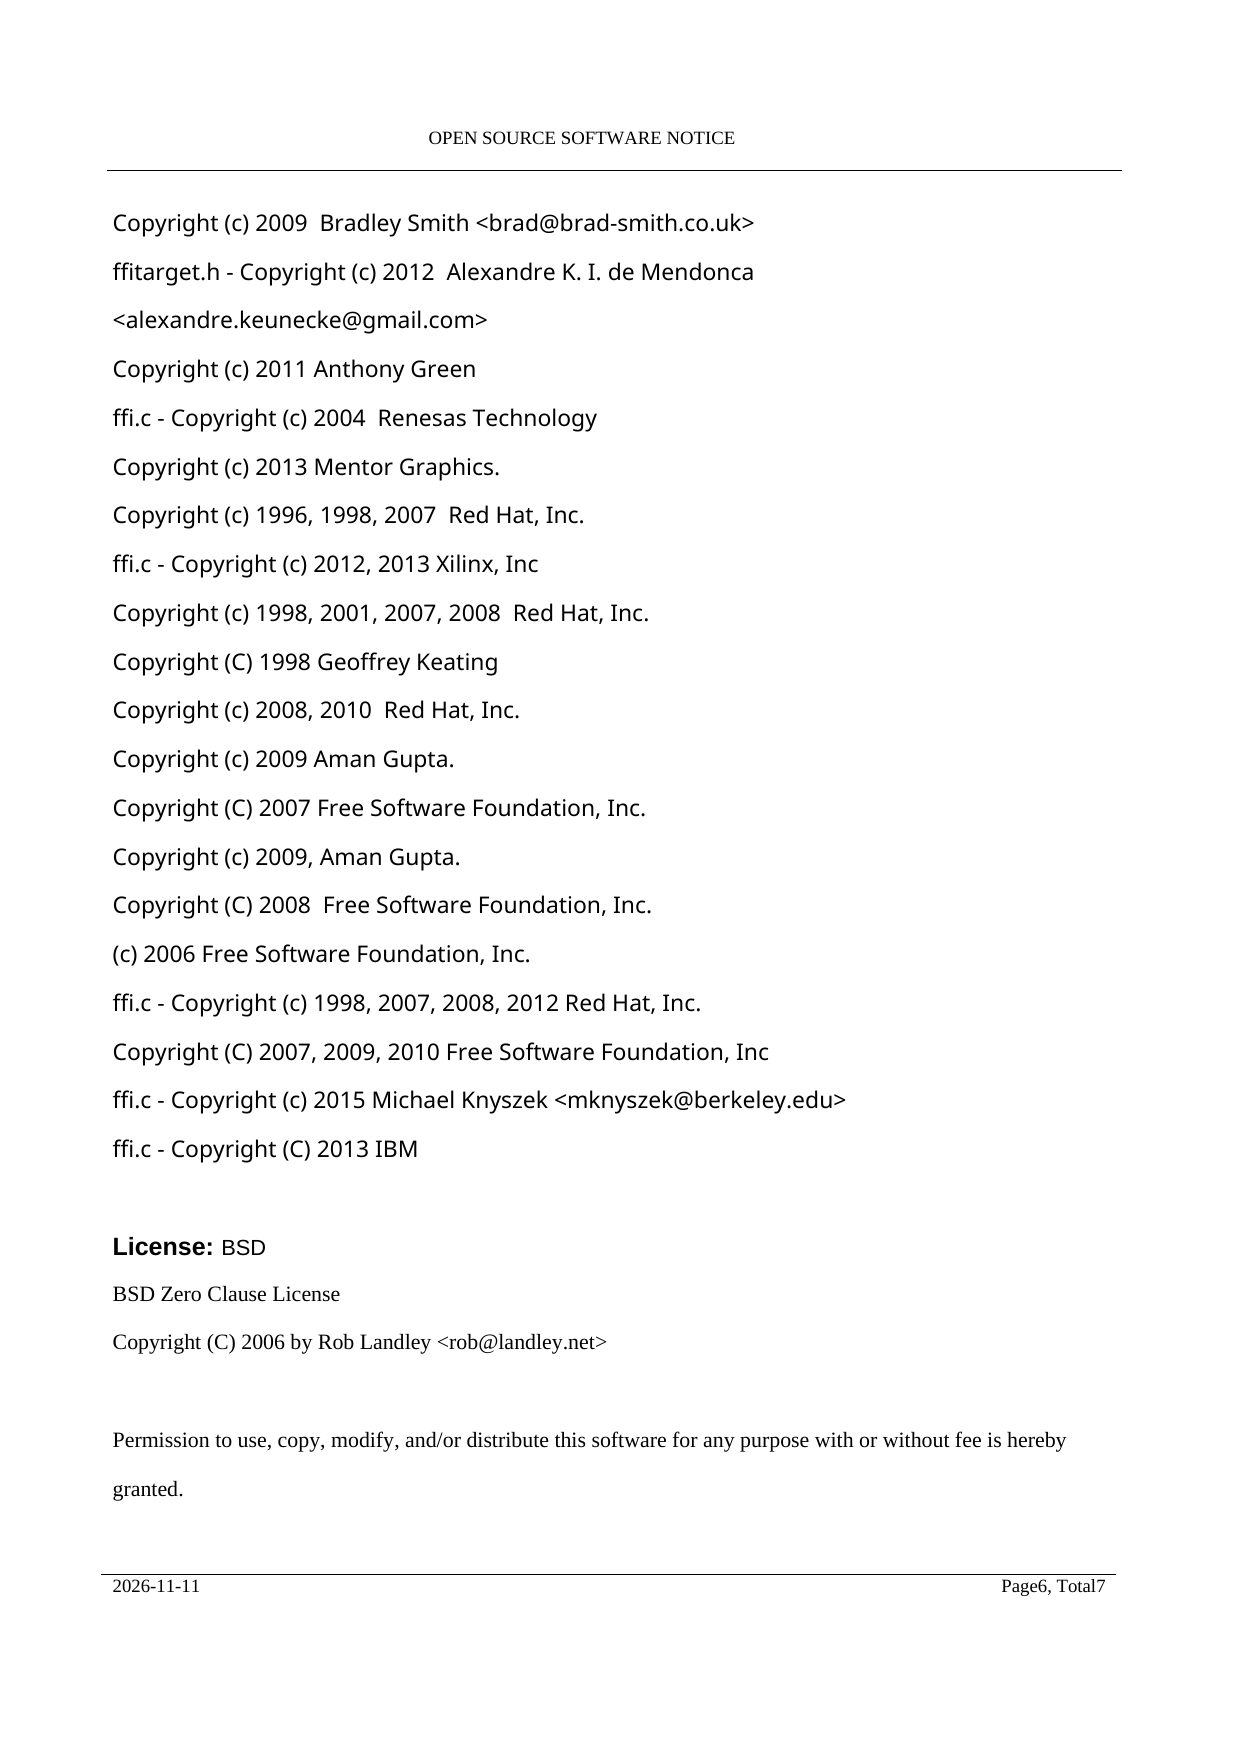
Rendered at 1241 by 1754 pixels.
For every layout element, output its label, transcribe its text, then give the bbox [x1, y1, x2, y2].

text License: BSD [112, 1230, 1128, 1263]
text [112, 206, 1128, 1214]
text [112, 1277, 1128, 1504]
